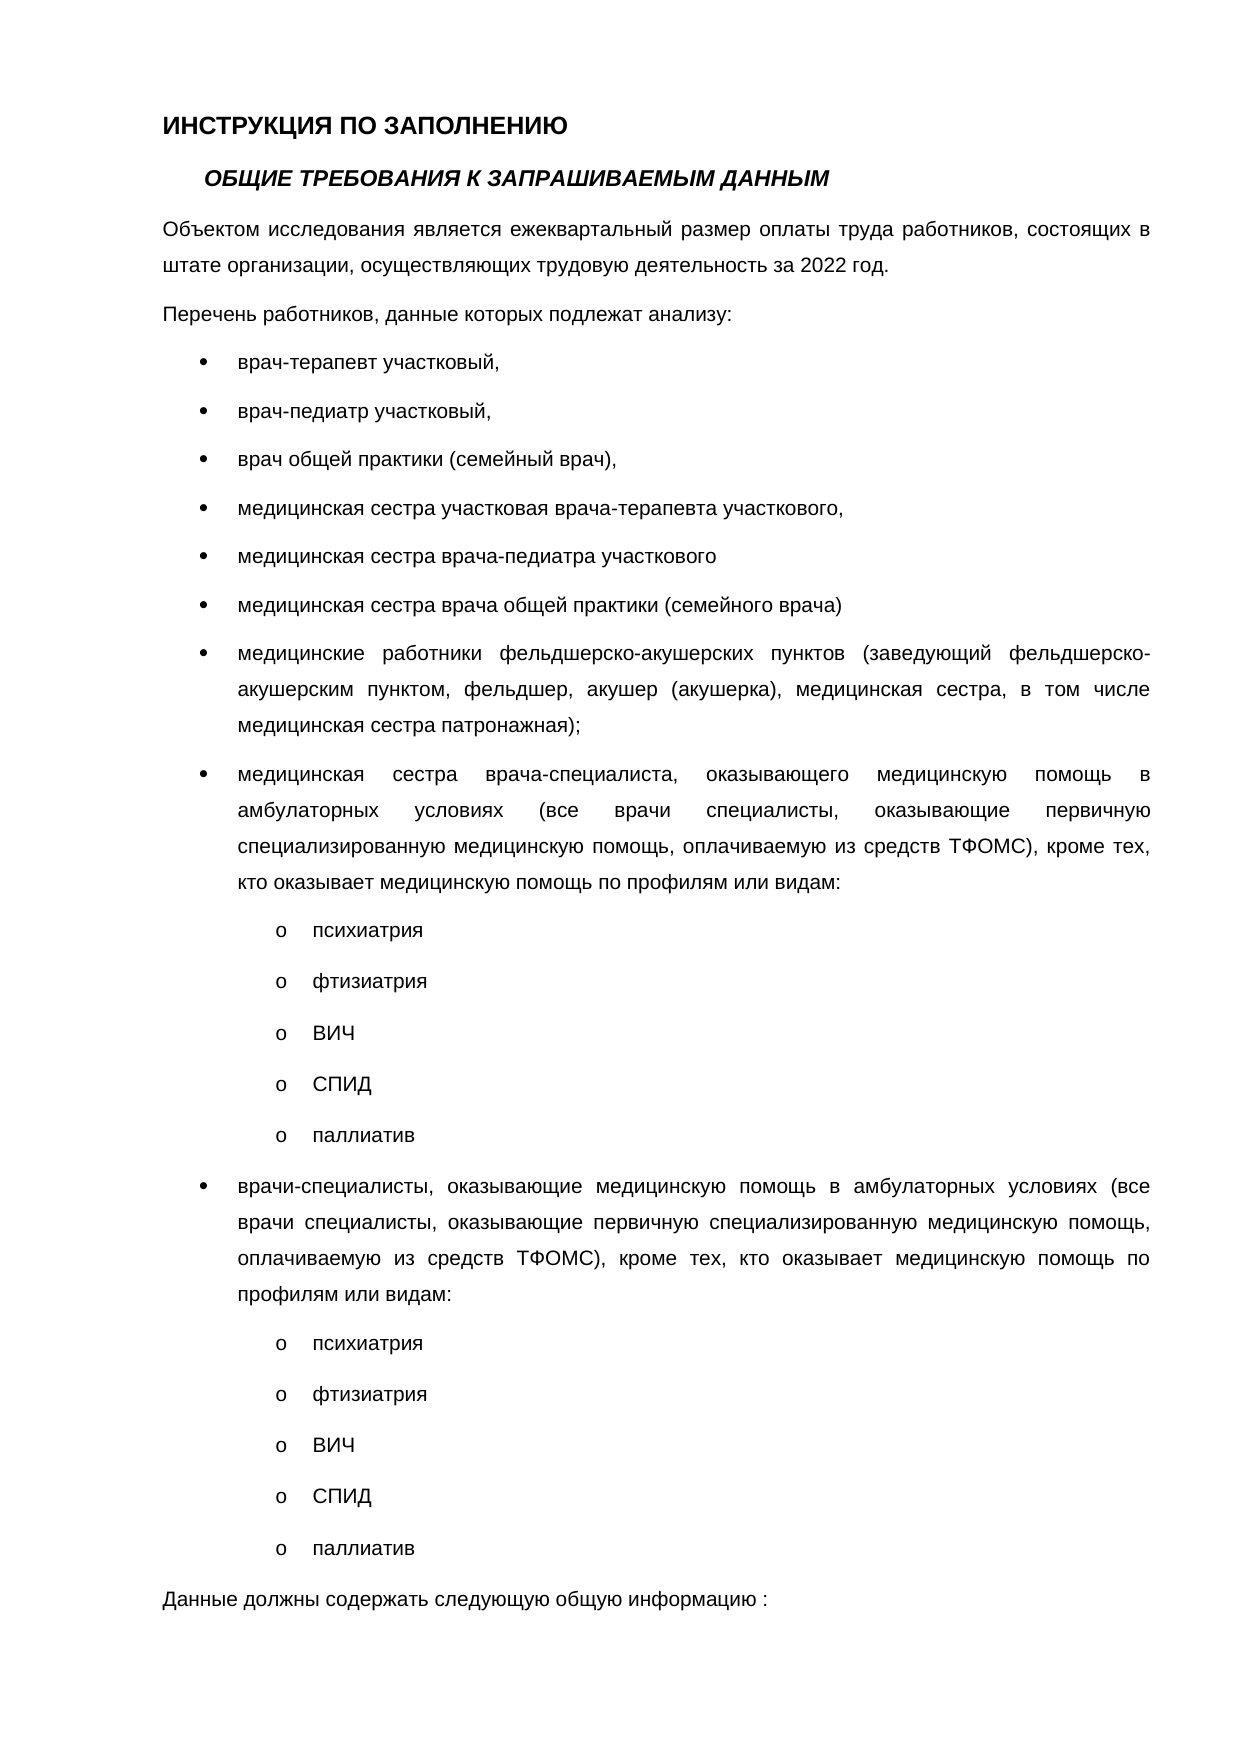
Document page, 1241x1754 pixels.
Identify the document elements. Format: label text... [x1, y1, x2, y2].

list паллиатив [275, 1536, 1152, 1561]
list психиатрия [275, 1331, 1152, 1356]
list фтизиатрия [275, 1382, 1152, 1408]
list фтизиатрия [275, 969, 1152, 995]
text врач-терапевт участковый, [200, 350, 1152, 374]
list ВИЧ [275, 1433, 1152, 1459]
text медицинские работники фельдшерско-акушерских пунктов (заведующий фельдшерско-акушерским пунктом, фельдшер, акушер (акушерка), медицинская сестра, в том числе медицинская сестра патронажная); [200, 641, 1152, 737]
text медицинская сестра врача-специалиста, оказывающего медицинскую помощь в амбулаторных условиях (все врачи специалисты, оказывающие первичную специализированную медицинскую помощь, оплачиваемую из средств ТФОМС), кроме тех, кто оказывает медицинскую помощь по профилям или видам: [200, 762, 1152, 893]
list паллиатив [275, 1123, 1152, 1149]
list ВИЧ [275, 1020, 1152, 1046]
list СПИД [275, 1484, 1152, 1510]
text врач общей практики (семейный врач), [200, 447, 1152, 471]
text врач-педиатр участковый, [200, 398, 1152, 422]
text врачи-специалисты, оказывающие медицинскую помощь в амбулаторных условиях (все врачи специалисты, оказывающие первичную специализированную медицинскую помощь, оплачиваемую из средств ТФОМС), кроме тех, кто оказывает медицинскую помощь по профилям или видам: [200, 1174, 1152, 1306]
text Объектом исследования является ежеквартальный размер оплаты труда работников, состоящих в штате организации, осуществляющих трудовую деятельность за 2022 год. [162, 217, 1152, 277]
list психиатрия [275, 918, 1152, 944]
text Инструкция по заполнению [162, 111, 1152, 140]
text Данные должны содержать следующую общую информацию : [162, 1587, 1152, 1611]
text Перечень работников, данные которых подлежат анализу: [162, 301, 1152, 325]
text медицинская сестра участковая врача-терапевта участкового, [200, 496, 1152, 519]
text Общие требования к запрашиваемым данным [204, 165, 1152, 191]
list СПИД [275, 1072, 1152, 1097]
text медицинская сестра врача общей практики (семейного врача) [200, 593, 1152, 617]
text медицинская сестра врача-педиатра участкового [200, 544, 1152, 568]
